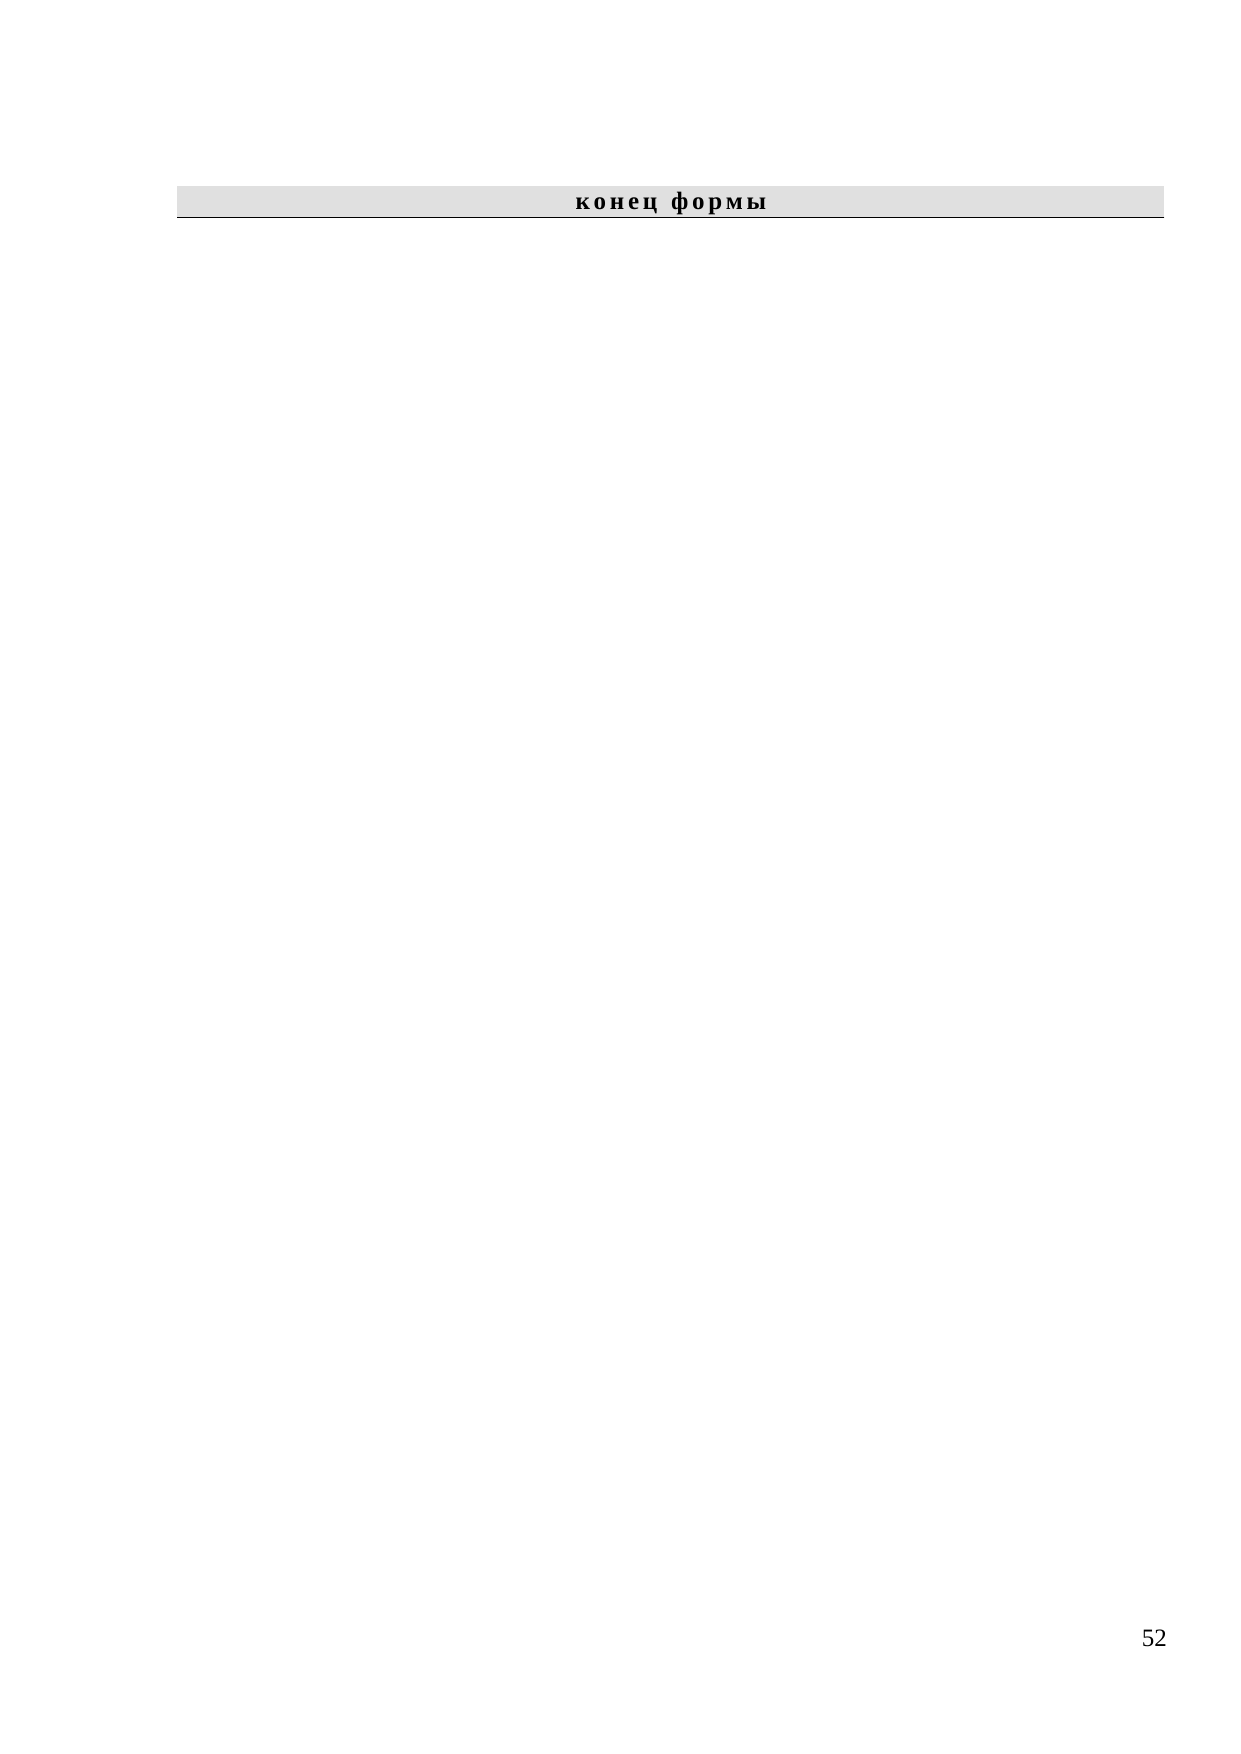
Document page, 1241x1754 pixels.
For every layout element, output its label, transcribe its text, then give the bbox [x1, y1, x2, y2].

text конец формы [177, 186, 1164, 217]
